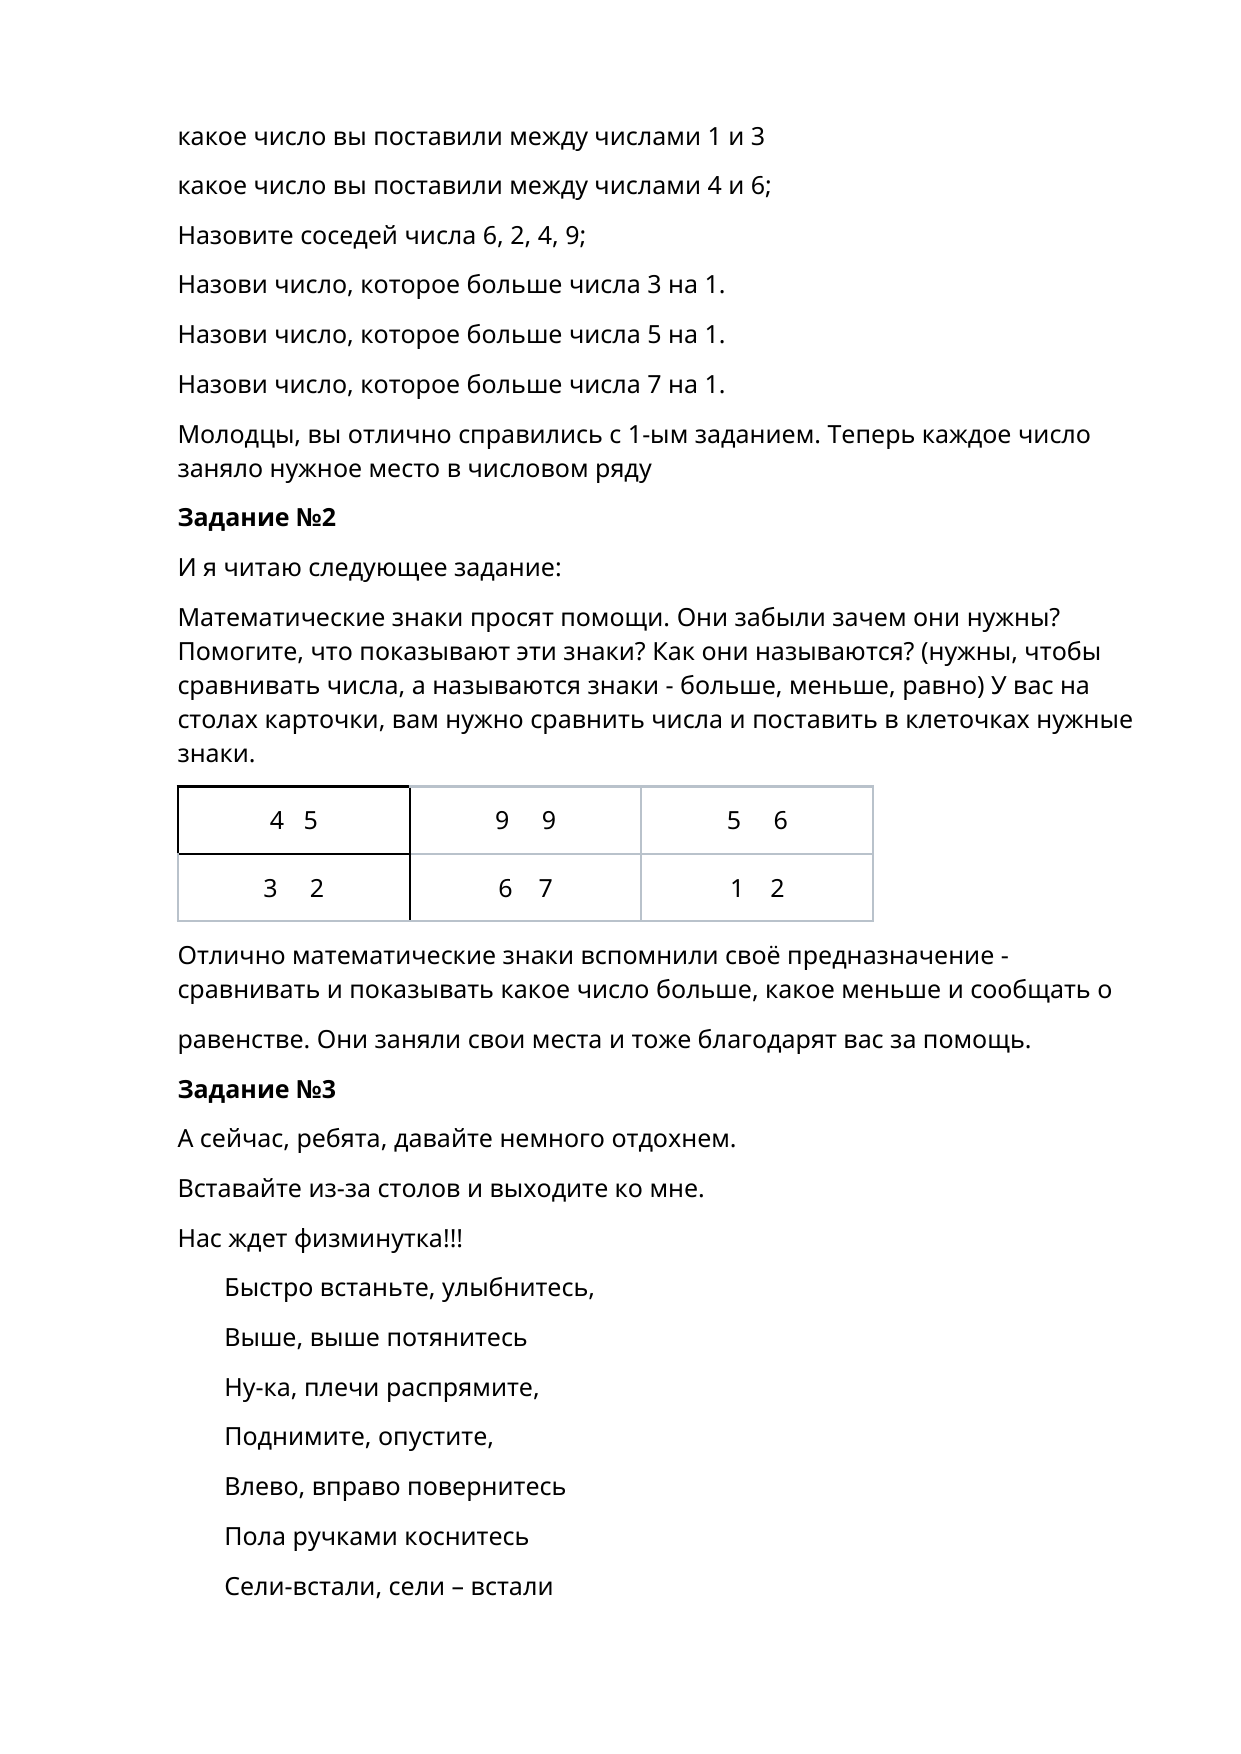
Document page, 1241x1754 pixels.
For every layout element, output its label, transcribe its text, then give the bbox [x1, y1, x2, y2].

text Назови число, которое больше числа 3 на 1. [177, 267, 1152, 301]
text Выше, выше потянитесь [224, 1320, 1152, 1354]
text Быстро встаньте, улыбнитесь, [224, 1270, 1152, 1304]
text Отлично математические знаки вспомнили своё предназначение - сравнивать и показывать какое число больше, какое меньше и сообщать о [177, 938, 1152, 1006]
text Сели-встали, сели – встали [224, 1568, 1152, 1602]
text Влево, вправо повернитесь [224, 1469, 1152, 1503]
text Задание №3 [177, 1071, 1152, 1105]
text Поднимите, опустите, [224, 1419, 1152, 1453]
text Молодцы, вы отлично справились с 1-ым заданием. Теперь каждое число заняло нужное место в числовом ряду [177, 416, 1152, 484]
table_header 5 6 [642, 788, 872, 853]
table_header 4 5 [179, 788, 409, 853]
text Задание №2 [177, 500, 1152, 534]
table_cell 3 2 [179, 855, 409, 920]
text И я читаю следующее задание: [177, 550, 1152, 584]
text Вставайте из-за столов и выходите ко мне. [177, 1171, 1152, 1205]
text какое число вы поставили между числами 1 и 3 [177, 118, 1152, 152]
text Назовите соседей числа 6, 2, 4, 9; [177, 217, 1152, 252]
table_header 9 9 [411, 788, 640, 853]
text Пола ручками коснитесь [224, 1518, 1152, 1552]
text Нас ждет физминутка!!! [177, 1220, 1152, 1254]
table_cell 1 2 [642, 855, 872, 920]
text Назови число, которое больше числа 5 на 1. [177, 317, 1152, 351]
text Назови число, которое больше числа 7 на 1. [177, 367, 1152, 401]
text какое число вы поставили между числами 4 и 6; [177, 168, 1152, 202]
text Математические знаки просят помощи. Они забыли зачем они нужны? Помогите, что показывают эти знаки? Как они называются? (нужны, чтобы сравнивать числа, а называются знаки - больше, меньше, равно) У вас на столах карточки, вам нужно сравнить числа и поставить в клеточках нужные знаки. [177, 599, 1152, 770]
text Ну-ка, плечи распрямите, [224, 1369, 1152, 1403]
table_cell 6 7 [411, 855, 640, 920]
text А сейчас, ребята, давайте немного отдохнем. [177, 1121, 1152, 1155]
text равенстве. Они заняли свои места и тоже благодарят вас за помощь. [177, 1022, 1152, 1056]
